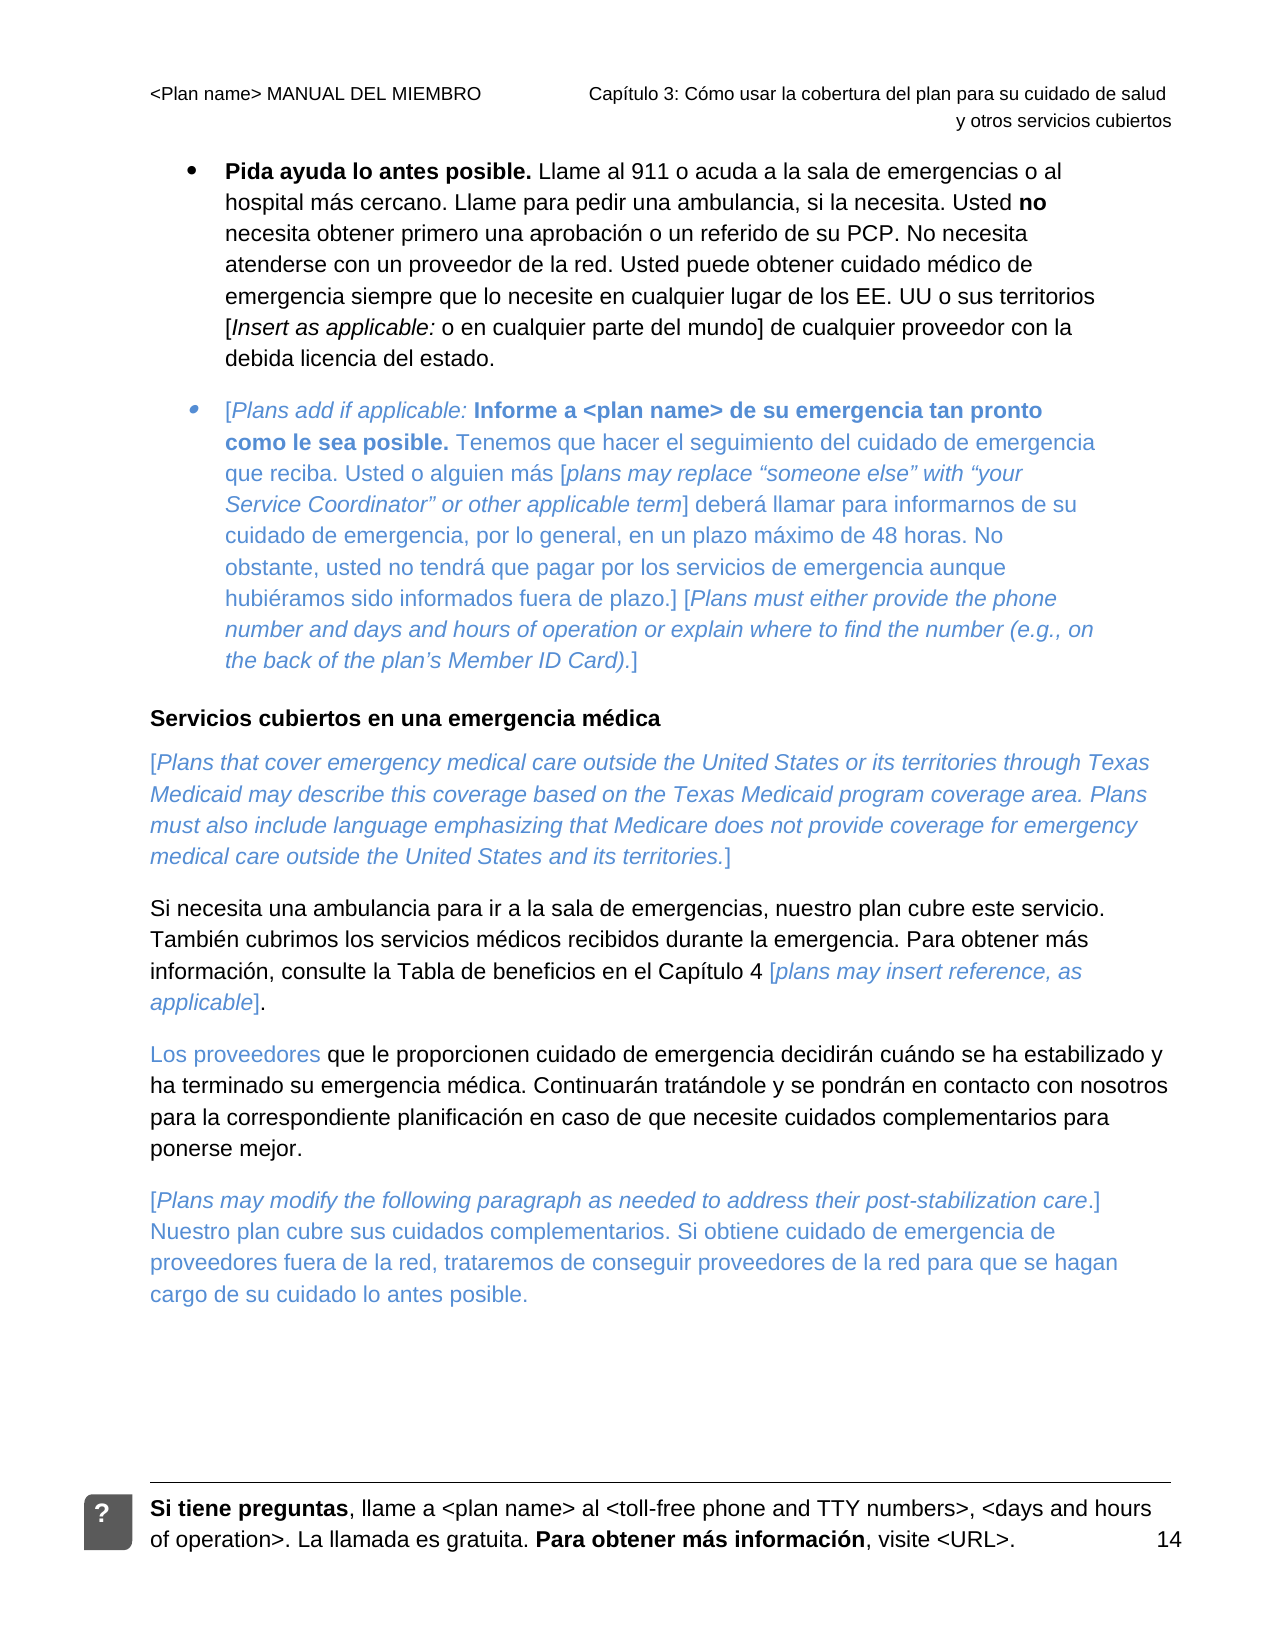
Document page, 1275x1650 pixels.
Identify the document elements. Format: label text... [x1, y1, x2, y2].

text Los proveedores que le proporcionen cuidado de emergencia decidirán cuándo se ha estabilizado y ha terminado su emergencia médica. Continuarán tratándole y se pondrán en contacto con nosotros para la correspondiente planificación en caso de que necesite cuidados complementarios para ponerse mejor. [150, 1037, 1171, 1162]
list [Plans add if applicable: Informe a <plan name> de su emergencia tan pronto como le sea posible. Tenemos que hacer el seguimiento del cuidado de emergencia que reciba. Usted o alguien más [plans may replace “someone else” with “your Service Coordinator” or other applicable term] deberá llamar para informarnos de su cuidado de emergencia, por lo general, en un plazo máximo de 48 horas. No obstante, usted no tendrá que pagar por los servicios de emergencia aunque hubiéramos sido informados fuera de plazo.] [Plans must either provide the phone number and days and hours of operation or explain where to find the number (e.g., on the back of the plan’s Member ID Card).] [187, 394, 1096, 675]
text [Plans may modify the following paragraph as needed to address their post-stabilization care.] Nuestro plan cubre sus cuidados complementarios. Si obtiene cuidado de emergencia de proveedores fuera de la red, trataremos de conseguir proveedores de la red para que se hagan cargo de su cuidado lo antes posible. [150, 1183, 1171, 1308]
text [Plans that cover emergency medical care outside the United States or its territories through Texas Medicaid may describe this coverage based on the Texas Medicaid program coverage area. Plans must also include language emphasizing that Medicare does not provide coverage for emergency medical care outside the United States and its territories.] [150, 746, 1171, 871]
list Pida ayuda lo antes posible. Llame al 911 o acuda a la sala de emergencias o al hospital más cercano. Llame para pedir una ambulancia, si la necesita. Usted no necesita obtener primero una aprobación o un referido de su PCP. No necesita atenderse con un proveedor de la red. Usted puede obtener cuidado médico de emergencia siempre que lo necesite en cualquier lugar de los EE. UU o sus territorios [Insert as applicable: o en cualquier parte del mundo] de cualquier proveedor con la debida licencia del estado. [187, 154, 1096, 373]
subtitle Servicios cubiertos en una emergencia médica [150, 700, 1096, 733]
text Si necesita una ambulancia para ir a la sala de emergencias, nuestro plan cubre este servicio. También cubrimos los servicios médicos recibidos durante la emergencia. Para obtener más información, consulte la Tabla de beneficios en el Capítulo 4 [plans may insert reference, as applicable]. [150, 892, 1171, 1017]
